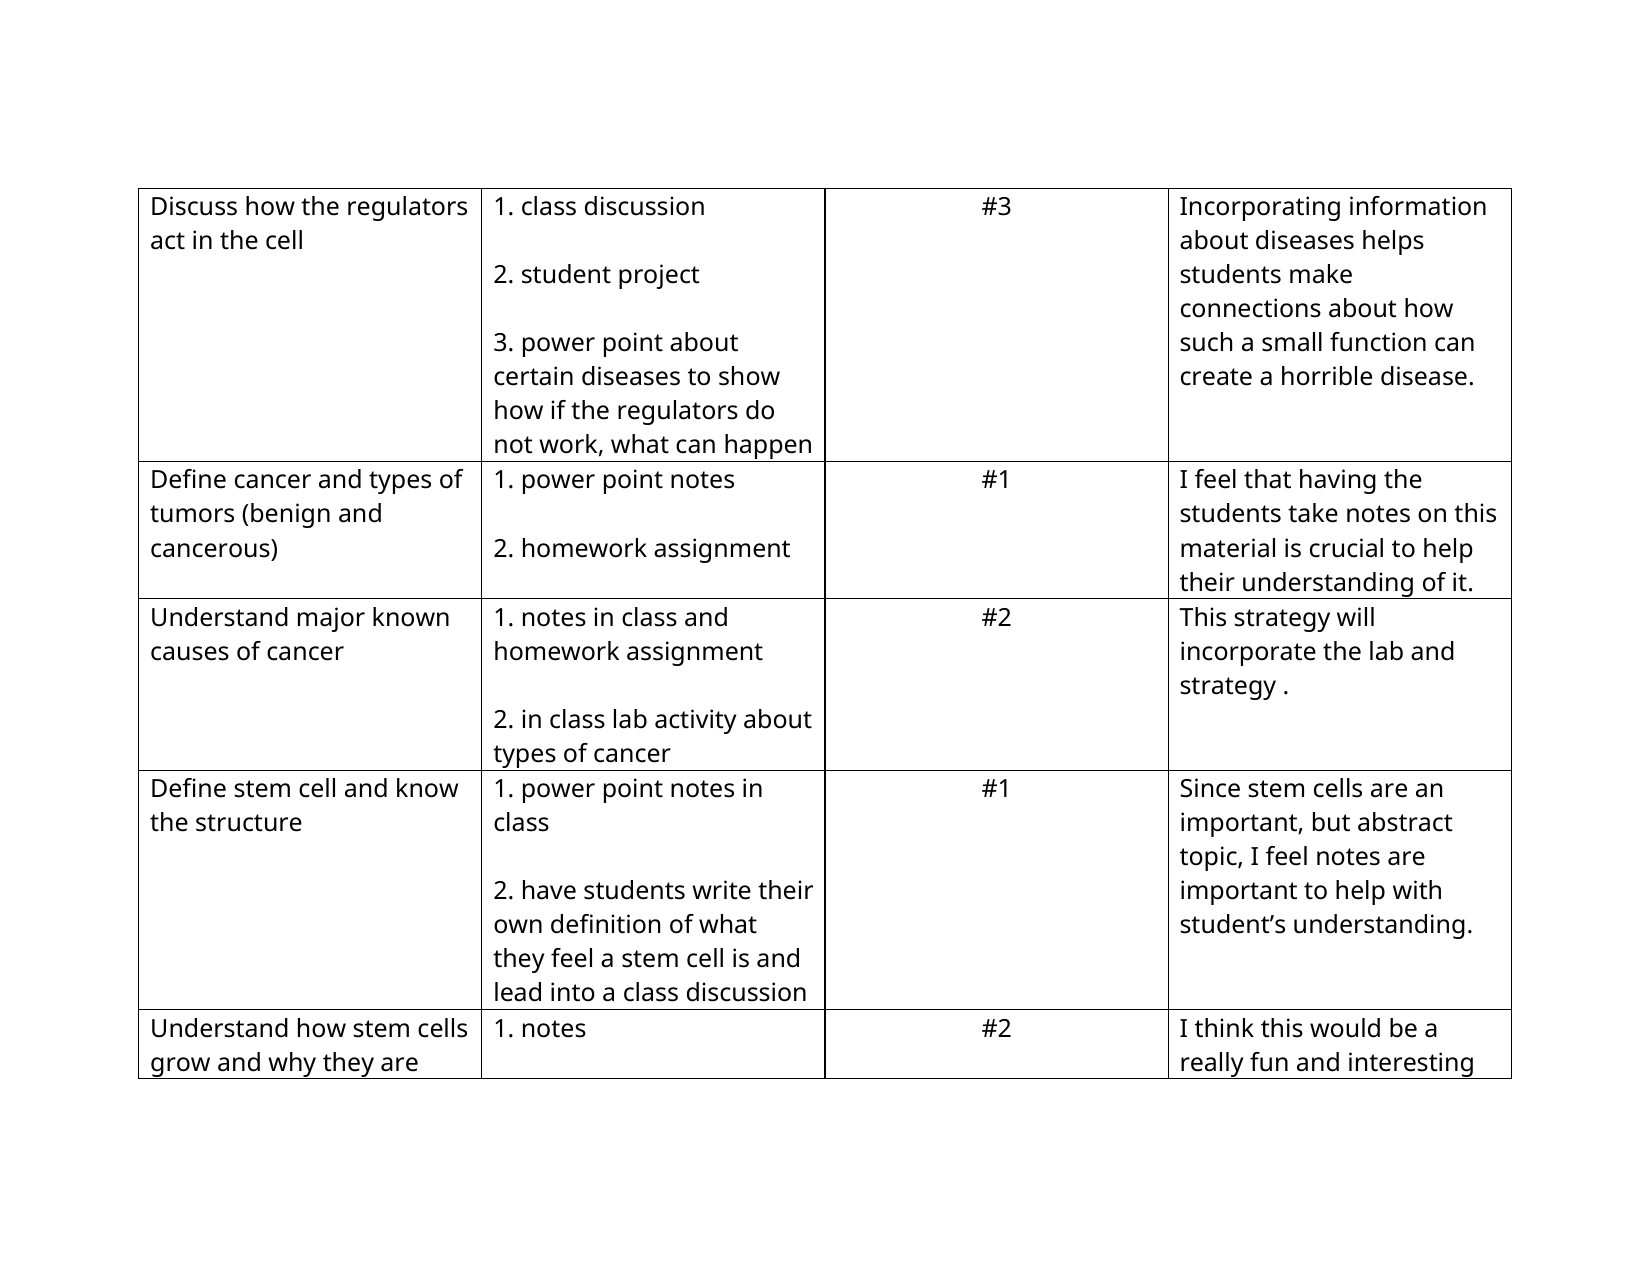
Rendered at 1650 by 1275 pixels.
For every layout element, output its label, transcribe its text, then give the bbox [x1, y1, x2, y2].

table_cell 1. class discussion 2. student project 3. power point about certain diseases to show how if the regulators do not work, what can happen [482, 189, 824, 461]
table_cell 1. power point notes in class 2. have students write their own definition of what they feel a stem cell is and lead into a class discussion [482, 771, 824, 1009]
table_cell This strategy will incorporate the lab and strategy . [1169, 599, 1511, 770]
table_cell Discuss how the regulators act in the cell [139, 189, 481, 461]
table_cell 1. power point notes 2. homework assignment [482, 462, 824, 598]
table_cell #3 [826, 189, 1168, 461]
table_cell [139, 1010, 481, 1078]
table_cell Understand major known causes of cancer [139, 599, 481, 770]
table_cell #2 [826, 599, 1168, 770]
table_cell #2 [826, 1010, 1168, 1078]
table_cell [1169, 1010, 1511, 1078]
table_cell 1. notes in class and homework assignment 2. in class lab activity about types of cancer [482, 599, 824, 770]
table_cell I feel that having the students take notes on this material is crucial to help their understanding of it. [1169, 462, 1511, 598]
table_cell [482, 1010, 824, 1078]
table_cell Incorporating information about diseases helps students make connections about how such a small function can create a horrible disease. [1169, 189, 1511, 461]
table_cell #1 [826, 462, 1168, 598]
table_cell #1 [826, 771, 1168, 1009]
table_cell Define stem cell and know the structure [139, 771, 481, 1009]
table_cell Since stem cells are an important, but abstract topic, I feel notes are important to help with student’s understanding. [1169, 771, 1511, 1009]
table_cell Define cancer and types of tumors (benign and cancerous) [139, 462, 481, 598]
